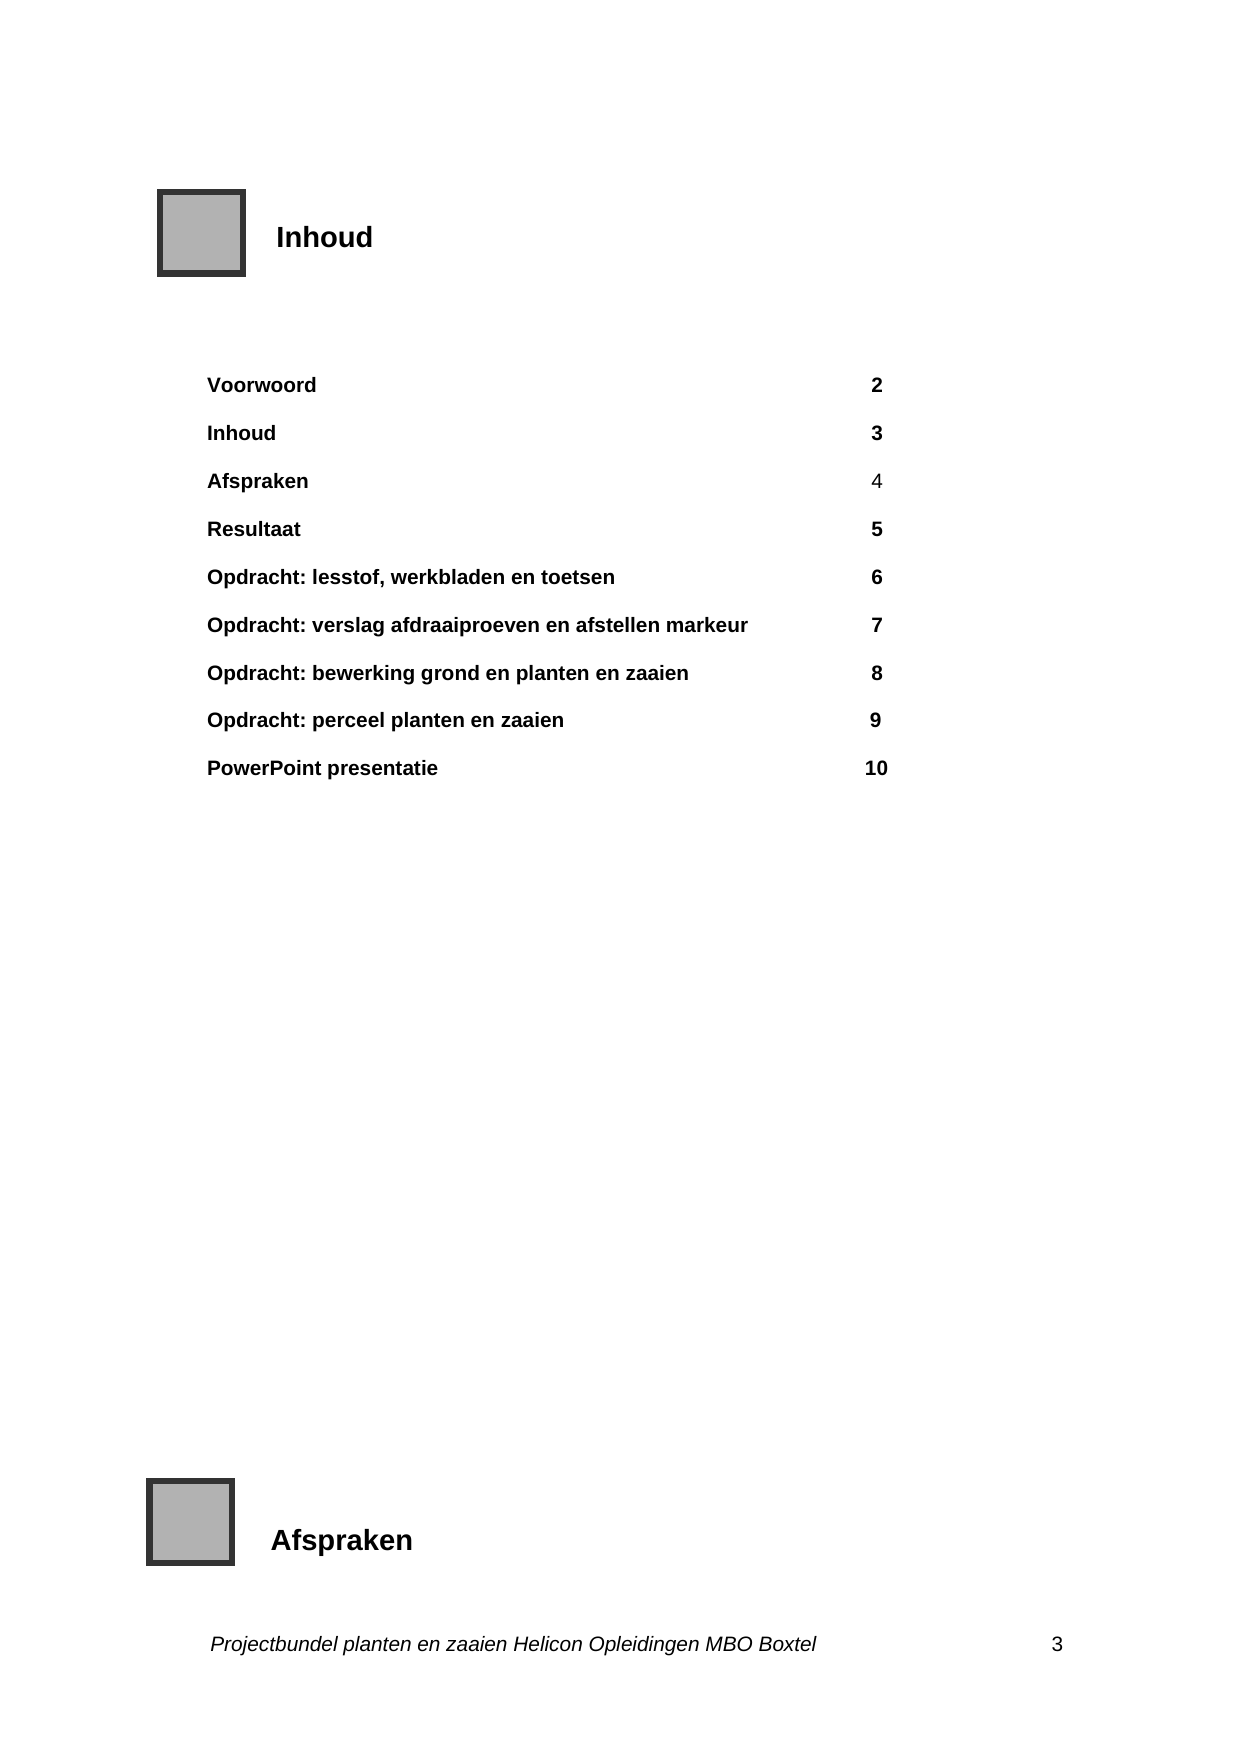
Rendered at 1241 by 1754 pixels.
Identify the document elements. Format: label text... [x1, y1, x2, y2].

text Inhoud 3 [207, 421, 1063, 445]
text PowerPoint presentatie 10 [207, 756, 1063, 780]
text Afspraken [207, 1523, 1063, 1556]
text Resultaat 5 [207, 517, 1063, 541]
text Opdracht: verslag afdraaiproeven en afstellen markeur 7 [207, 612, 1063, 636]
text Inhoud [207, 219, 1063, 253]
text Opdracht: lesstof, werkbladen en toetsen 6 [207, 564, 1063, 588]
text Afspraken 4 [207, 469, 1063, 493]
text Opdracht: perceel planten en zaaien 9 [207, 708, 1063, 732]
text Opdracht: bewerking grond en planten en zaaien 8 [207, 660, 1063, 684]
text Voorwoord 2 [207, 373, 1063, 397]
